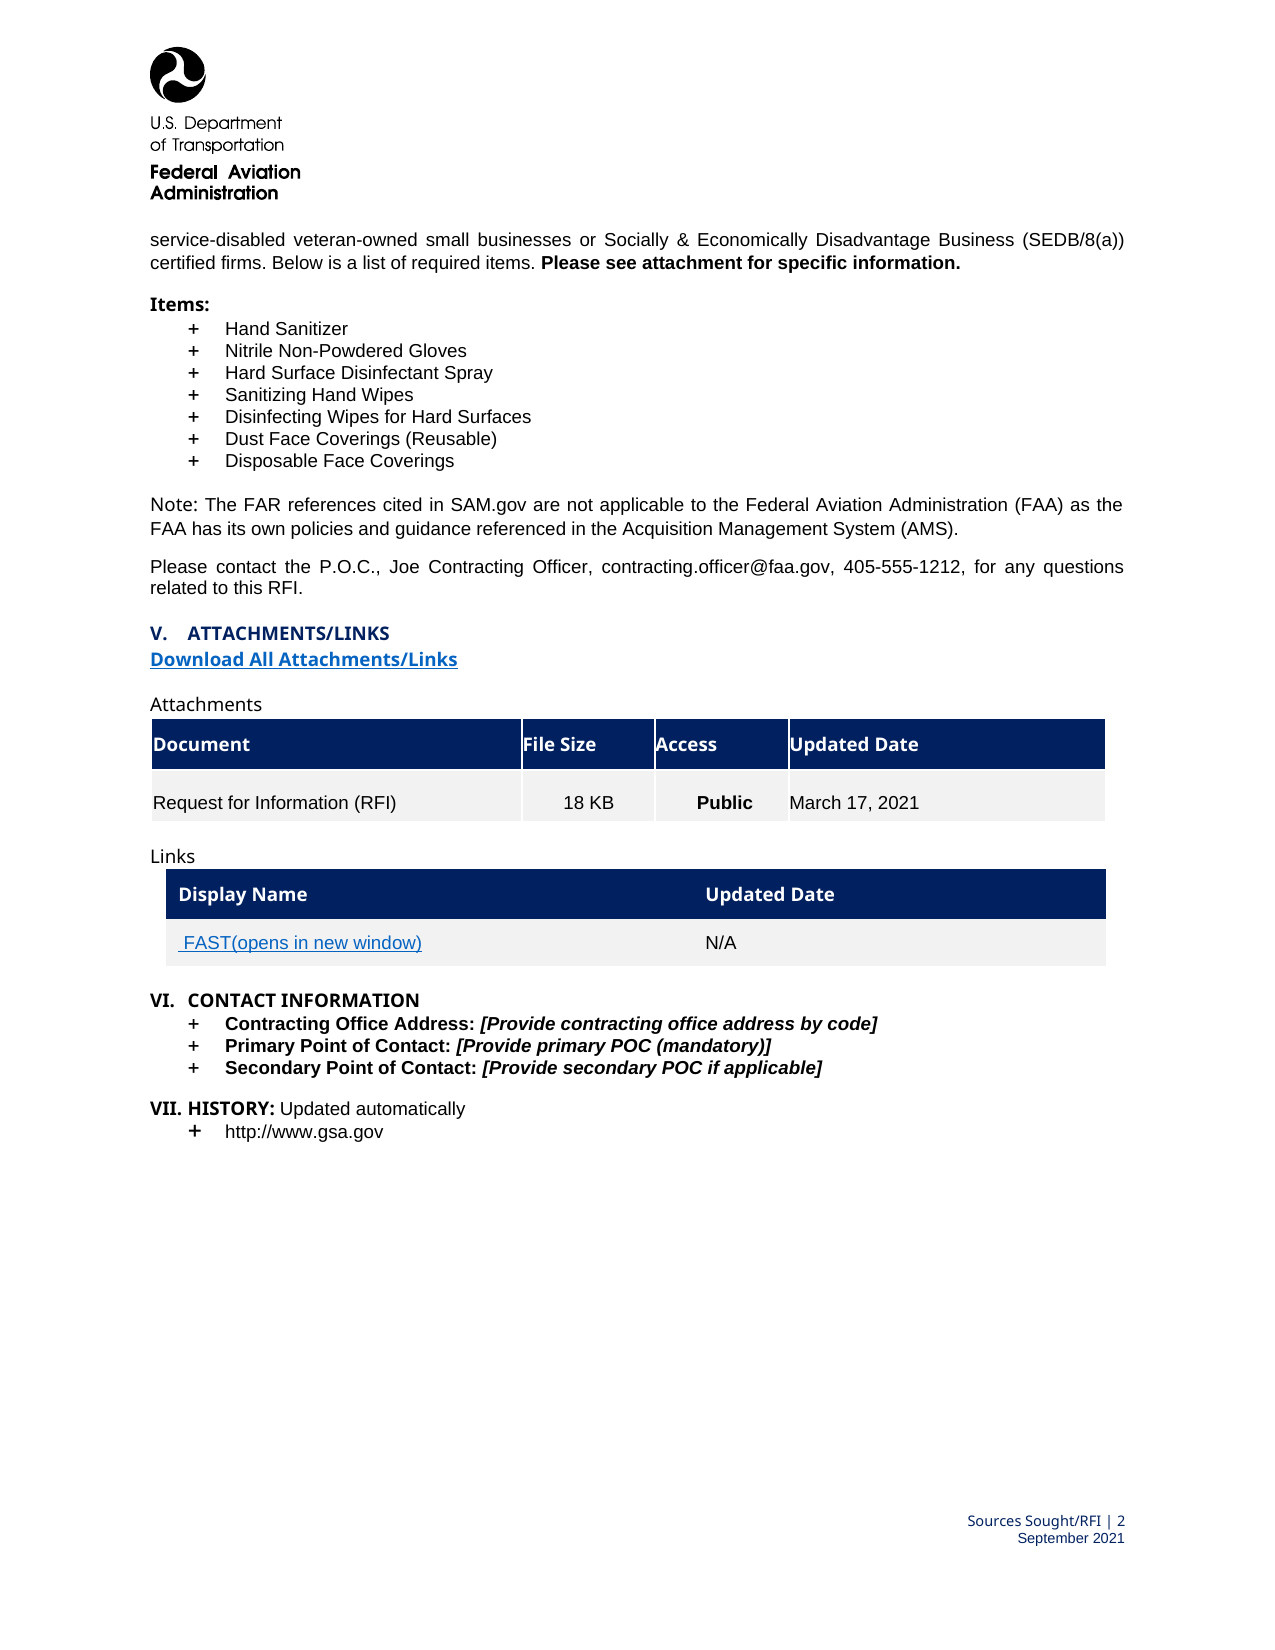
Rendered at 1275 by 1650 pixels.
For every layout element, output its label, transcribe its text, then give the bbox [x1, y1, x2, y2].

table_cell March 17, 2021 [790, 771, 1105, 821]
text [150, 229, 1125, 273]
text Please contact the P.O.C., Joe Contracting Officer, contracting.officer@faa.gov, 405-555-1212, for any questions related to this RFI. [150, 556, 1125, 599]
list Hand Sanitizer [187, 317, 1125, 339]
list Secondary Point of Contact: [Provide secondary POC if applicable] [187, 1057, 1125, 1079]
text Download All Attachments/Links [150, 646, 1125, 671]
list http://www.gsa.gov [187, 1121, 1125, 1172]
table_header Document [152, 719, 521, 769]
list Primary Point of Contact: [Provide primary POC (mandatory)] [187, 1035, 1125, 1057]
table_cell FAST(opens in new window) [166, 919, 693, 966]
list Contracting Office Address: [Provide contracting office address by code] [187, 1013, 1125, 1035]
list Sanitizing Hand Wipes [187, 383, 1125, 406]
list HISTORY: Updated automatically [150, 1096, 1125, 1121]
list ATTACHMENTS/LINKS [150, 620, 1125, 646]
table_header Display Name [166, 869, 693, 919]
table_cell N/A [693, 919, 1106, 966]
table_header Updated Date [693, 869, 1106, 919]
text Items: [150, 292, 1125, 317]
text Note: The FAR references cited in SAM.gov are not applicable to the Federal Aviation Administration (FAA) as the FAA has its own policies and guidance referenced in the Acquisition Management System (AMS). [150, 492, 1125, 539]
table_header File Size [523, 719, 654, 769]
table_cell Public [656, 771, 788, 821]
table_cell Request for Information (RFI) [152, 771, 521, 821]
text Links [150, 843, 1125, 869]
table_header Updated Date [790, 719, 1105, 769]
table_header Access [656, 719, 788, 769]
list Dust Face Coverings (Reusable) [187, 428, 1125, 450]
text Attachments [150, 691, 1125, 717]
list Disposable Face Coverings [187, 450, 1125, 472]
table_cell 18 KB [523, 771, 654, 821]
list CONTACT INFORMATION [150, 987, 1125, 1013]
list Nitrile Non-Powdered Gloves [187, 339, 1125, 361]
list Hard Surface Disinfectant Spray [187, 361, 1125, 383]
list Disinfecting Wipes for Hard Surfaces [187, 406, 1125, 428]
